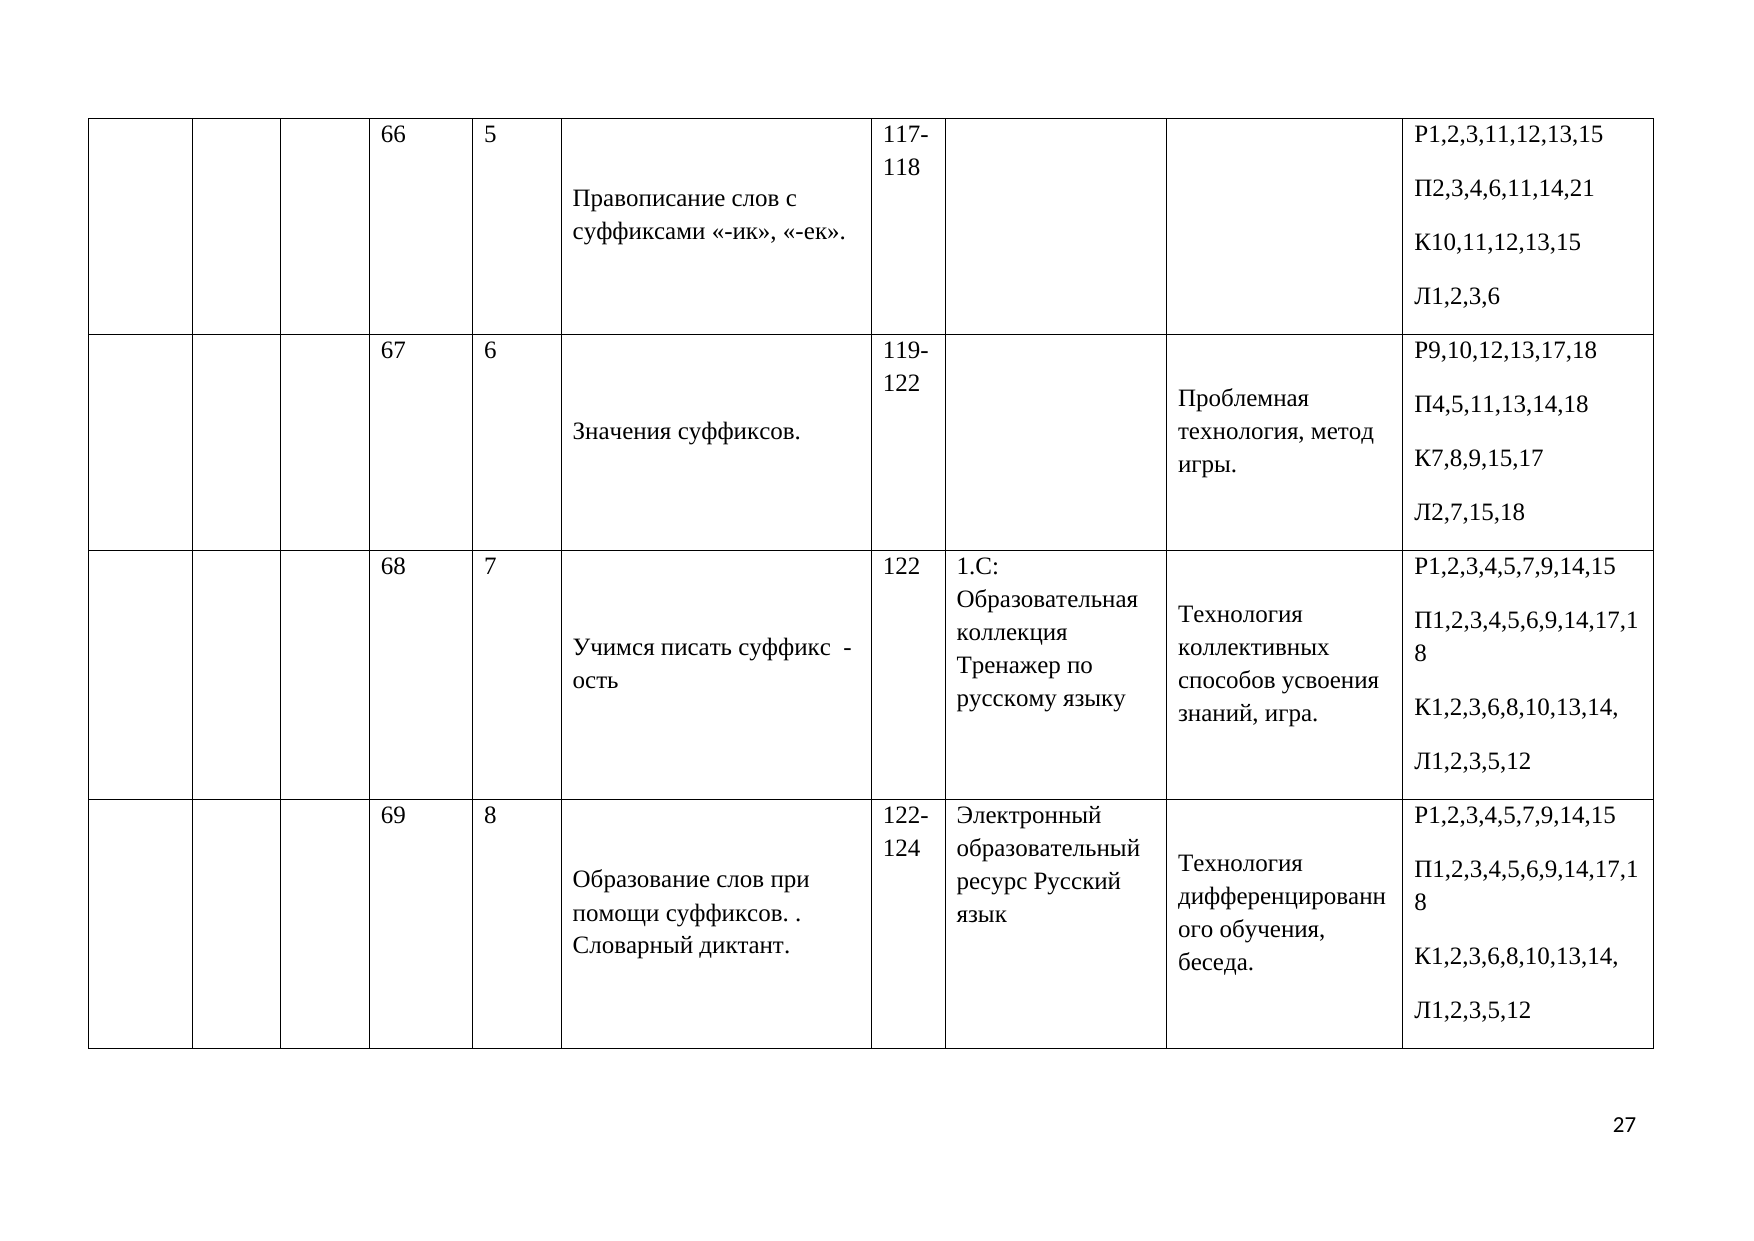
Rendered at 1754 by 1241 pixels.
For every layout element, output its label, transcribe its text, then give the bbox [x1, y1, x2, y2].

table_cell Проблемная технология, метод игры. [1167, 335, 1402, 550]
table_cell Технология дифференцированного обучения, беседа. [1167, 800, 1402, 1048]
table_cell 66 [370, 119, 472, 334]
table_cell [89, 335, 192, 550]
table_cell [281, 335, 369, 550]
table_cell 6 [473, 335, 561, 550]
table_cell Р9,10,12,13,17,18 П4,5,11,13,14,18 К7,8,9,15,17 Л2,7,15,18 [1403, 335, 1653, 550]
table_cell [281, 551, 369, 799]
table_cell [193, 551, 280, 799]
table_cell [89, 119, 192, 334]
table_cell Технология коллективных способов усвоения знаний, игра. [1167, 551, 1402, 799]
table_cell [946, 119, 1166, 334]
table_cell 8 [473, 800, 561, 1048]
table_cell [193, 800, 280, 1048]
table_cell 119-122 [872, 335, 945, 550]
table_cell Р1,2,3,11,12,13,15 П2,3,4,6,11,14,21 К10,11,12,13,15 Л1,2,3,6 [1403, 119, 1653, 334]
table_cell [89, 551, 192, 799]
table_cell [193, 119, 280, 334]
table_cell 5 [473, 119, 561, 334]
table_cell [281, 800, 369, 1048]
table_cell [281, 119, 369, 334]
table_cell 117-118 [872, 119, 945, 334]
table_cell Значения суффиксов. [562, 335, 871, 550]
table_cell Р1,2,3,4,5,7,9,14,15 П1,2,3,4,5,6,9,14,17,18 К1,2,3,6,8,10,13,14, Л1,2,3,5,12 [1403, 800, 1653, 1048]
table_cell [89, 800, 192, 1048]
table_cell 67 [370, 335, 472, 550]
table_cell [1167, 119, 1402, 334]
table_cell Р1,2,3,4,5,7,9,14,15 П1,2,3,4,5,6,9,14,17,18 К1,2,3,6,8,10,13,14, Л1,2,3,5,12 [1403, 551, 1653, 799]
table_cell Учимся писать суффикс - ость [562, 551, 871, 799]
table_cell 7 [473, 551, 561, 799]
table_cell Электронный образовательный ресурс Русский язык [946, 800, 1166, 1048]
table_cell 1.С: Образовательная коллекция Тренажер по русскому языку [946, 551, 1166, 799]
table_cell 122-124 [872, 800, 945, 1048]
table_cell 122 [872, 551, 945, 799]
table_cell [946, 335, 1166, 550]
table_cell 68 [370, 551, 472, 799]
table_cell Образование слов при помощи суффиксов. . Словарный диктант. [562, 800, 871, 1048]
table_cell 69 [370, 800, 472, 1048]
table_cell [193, 335, 280, 550]
table_cell Правописание слов с суффиксами «-ик», «-ек». [562, 119, 871, 334]
